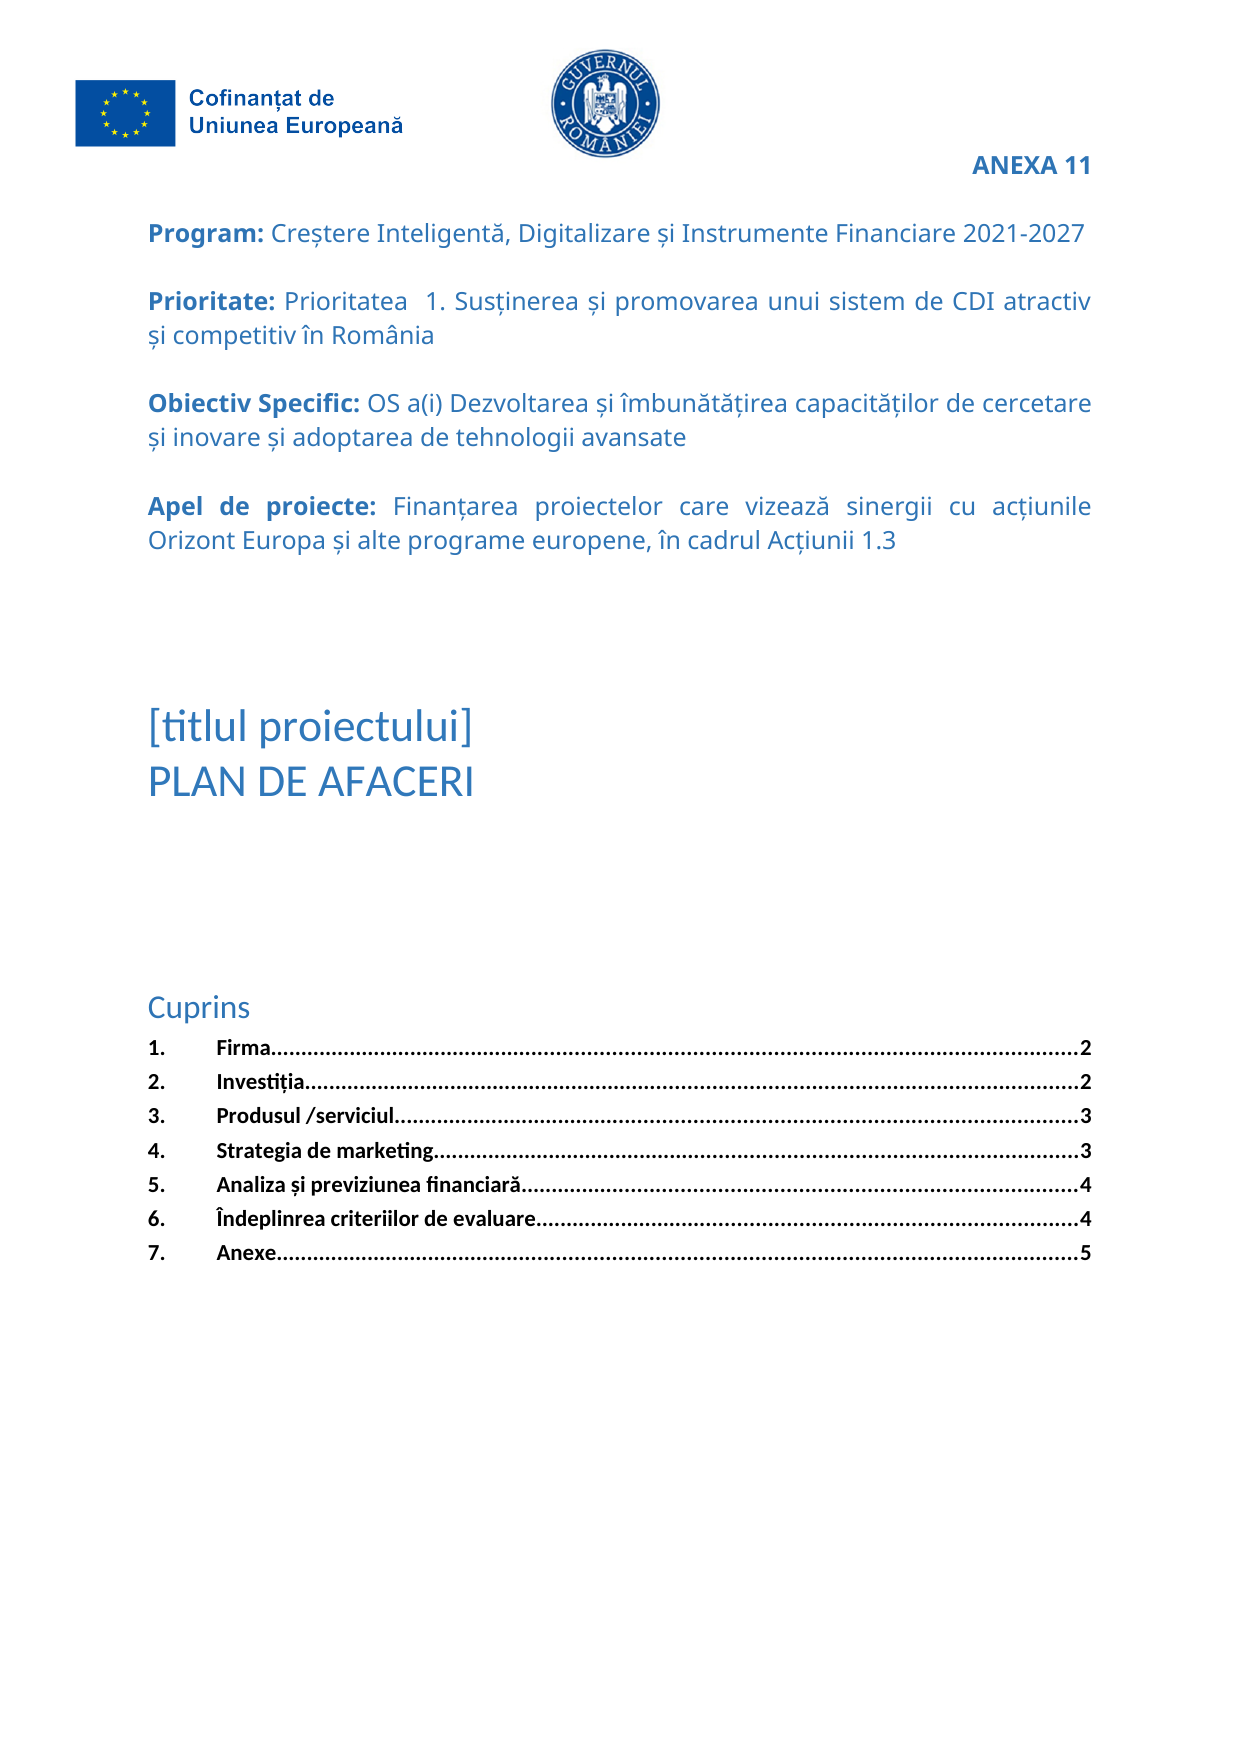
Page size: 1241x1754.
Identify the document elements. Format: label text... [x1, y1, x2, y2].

picture [531, 23, 676, 148]
text Program: Creștere Inteligentă, Digitalizare și Instrumente Financiare 2021-2027 [148, 216, 1093, 250]
text ANEXA 11 [148, 148, 1093, 182]
picture [71, 76, 430, 151]
text Obiectiv Specific: OS a(i) Dezvoltarea și îmbunătățirea capacităților de cercetare și inovare și adoptarea de tehnologii avansate [148, 386, 1093, 454]
text Prioritate: Prioritatea 1. Susținerea și promovarea unui sistem de CDI atractiv și competitiv în România [148, 284, 1093, 352]
text Apel de proiecte: Finanțarea proiectelor care vizează sinergii cu acțiunile Orizont Europa și alte programe europene, în cadrul Acțiunii 1.3 [148, 488, 1093, 556]
text PLAN DE AFACERI [148, 752, 1093, 808]
text [titlul proiectului] [148, 696, 1093, 752]
